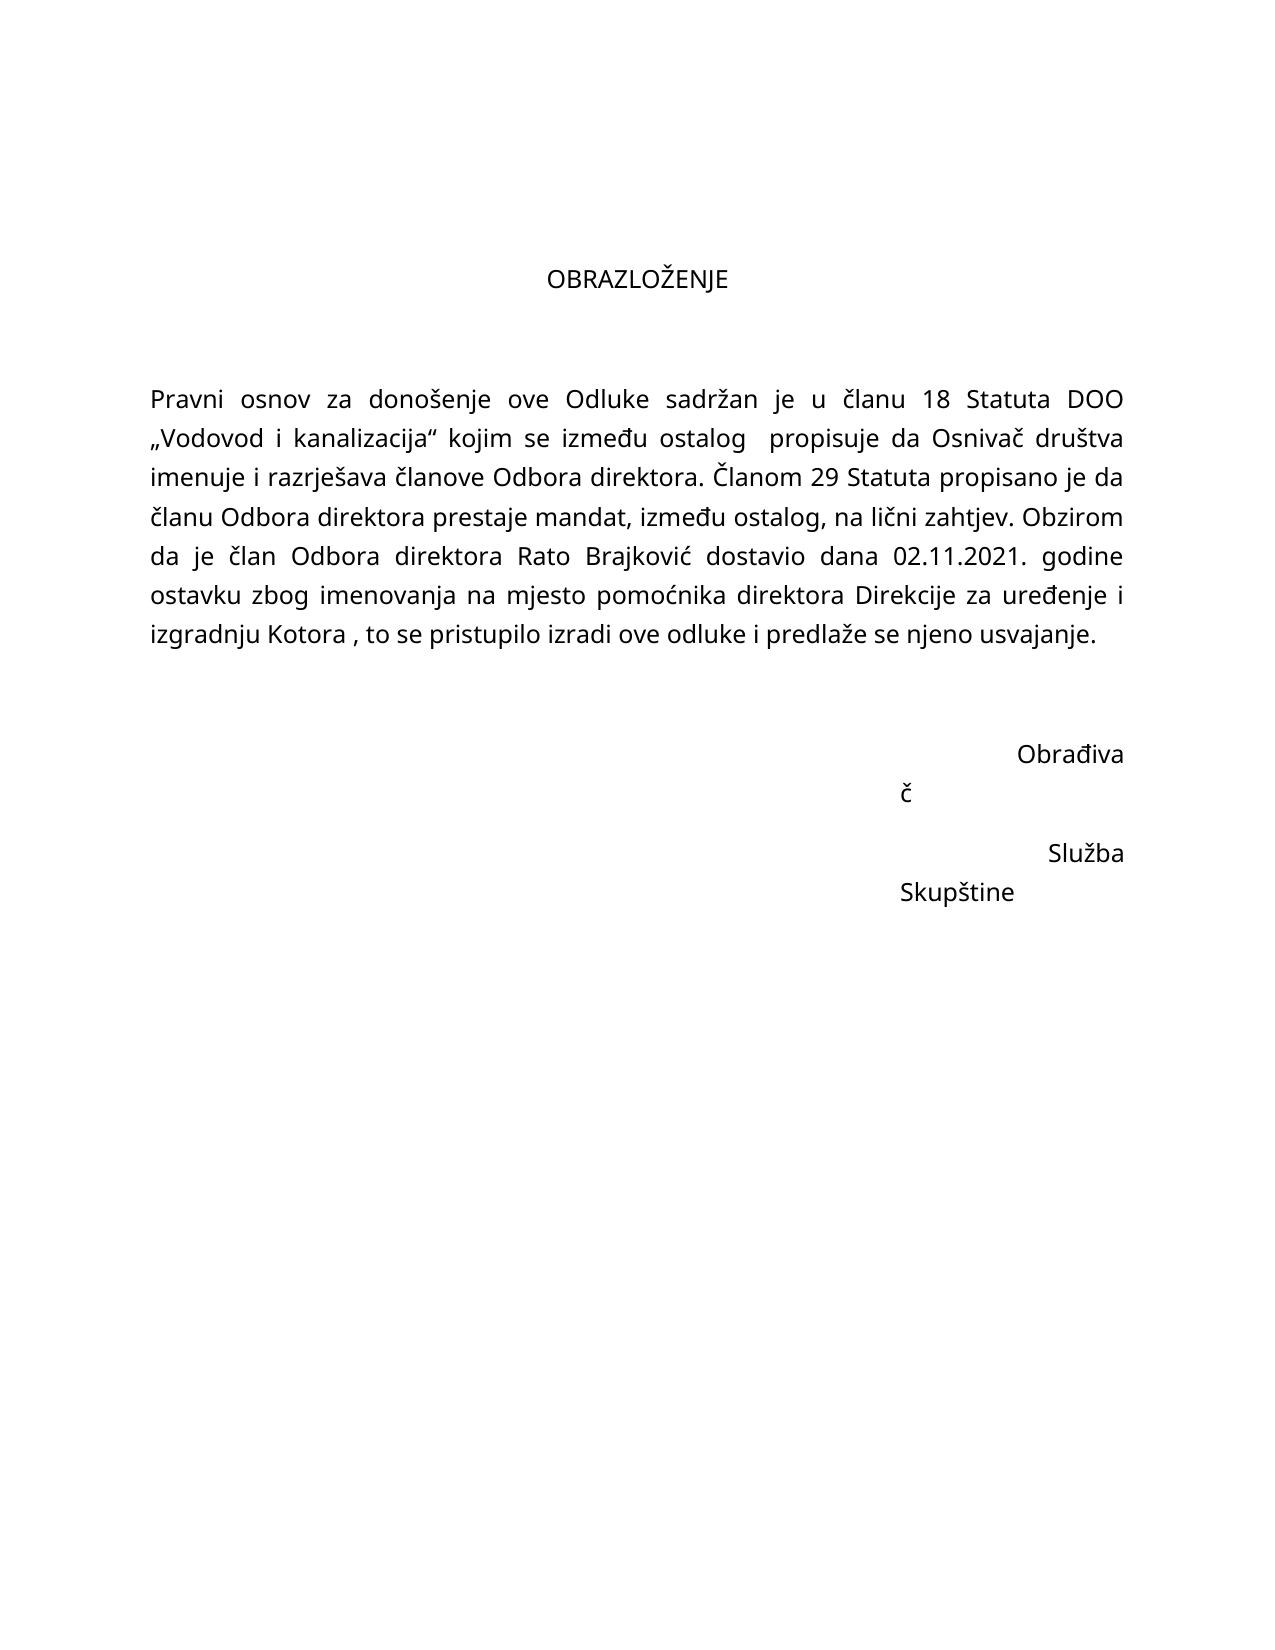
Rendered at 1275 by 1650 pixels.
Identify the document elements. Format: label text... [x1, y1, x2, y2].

text Obrađivač [900, 737, 1125, 810]
text Pravni osnov za donošenje ove Odluke sadržan je u članu 18 Statuta DOO „Vodovod i kanalizacija“ kojim se između ostalog propisuje da Osnivač društva imenuje i razrješava članove Odbora direktora. Članom 29 Statuta propisano je da članu Odbora direktora prestaje mandat, između ostalog, na lični zahtjev. Obzirom da je član Odbora direktora Rato Brajković dostavio dana 02.11.2021. godine ostavku zbog imenovanja na mjesto pomoćnika direktora Direkcije za uređenje i izgradnju Kotora , to se pristupilo izradi ove odluke i predlaže se njeno usvajanje. [150, 382, 1125, 651]
text OBRAZLOŽENJE [150, 262, 1125, 296]
text Služba Skupštine [900, 836, 1125, 909]
